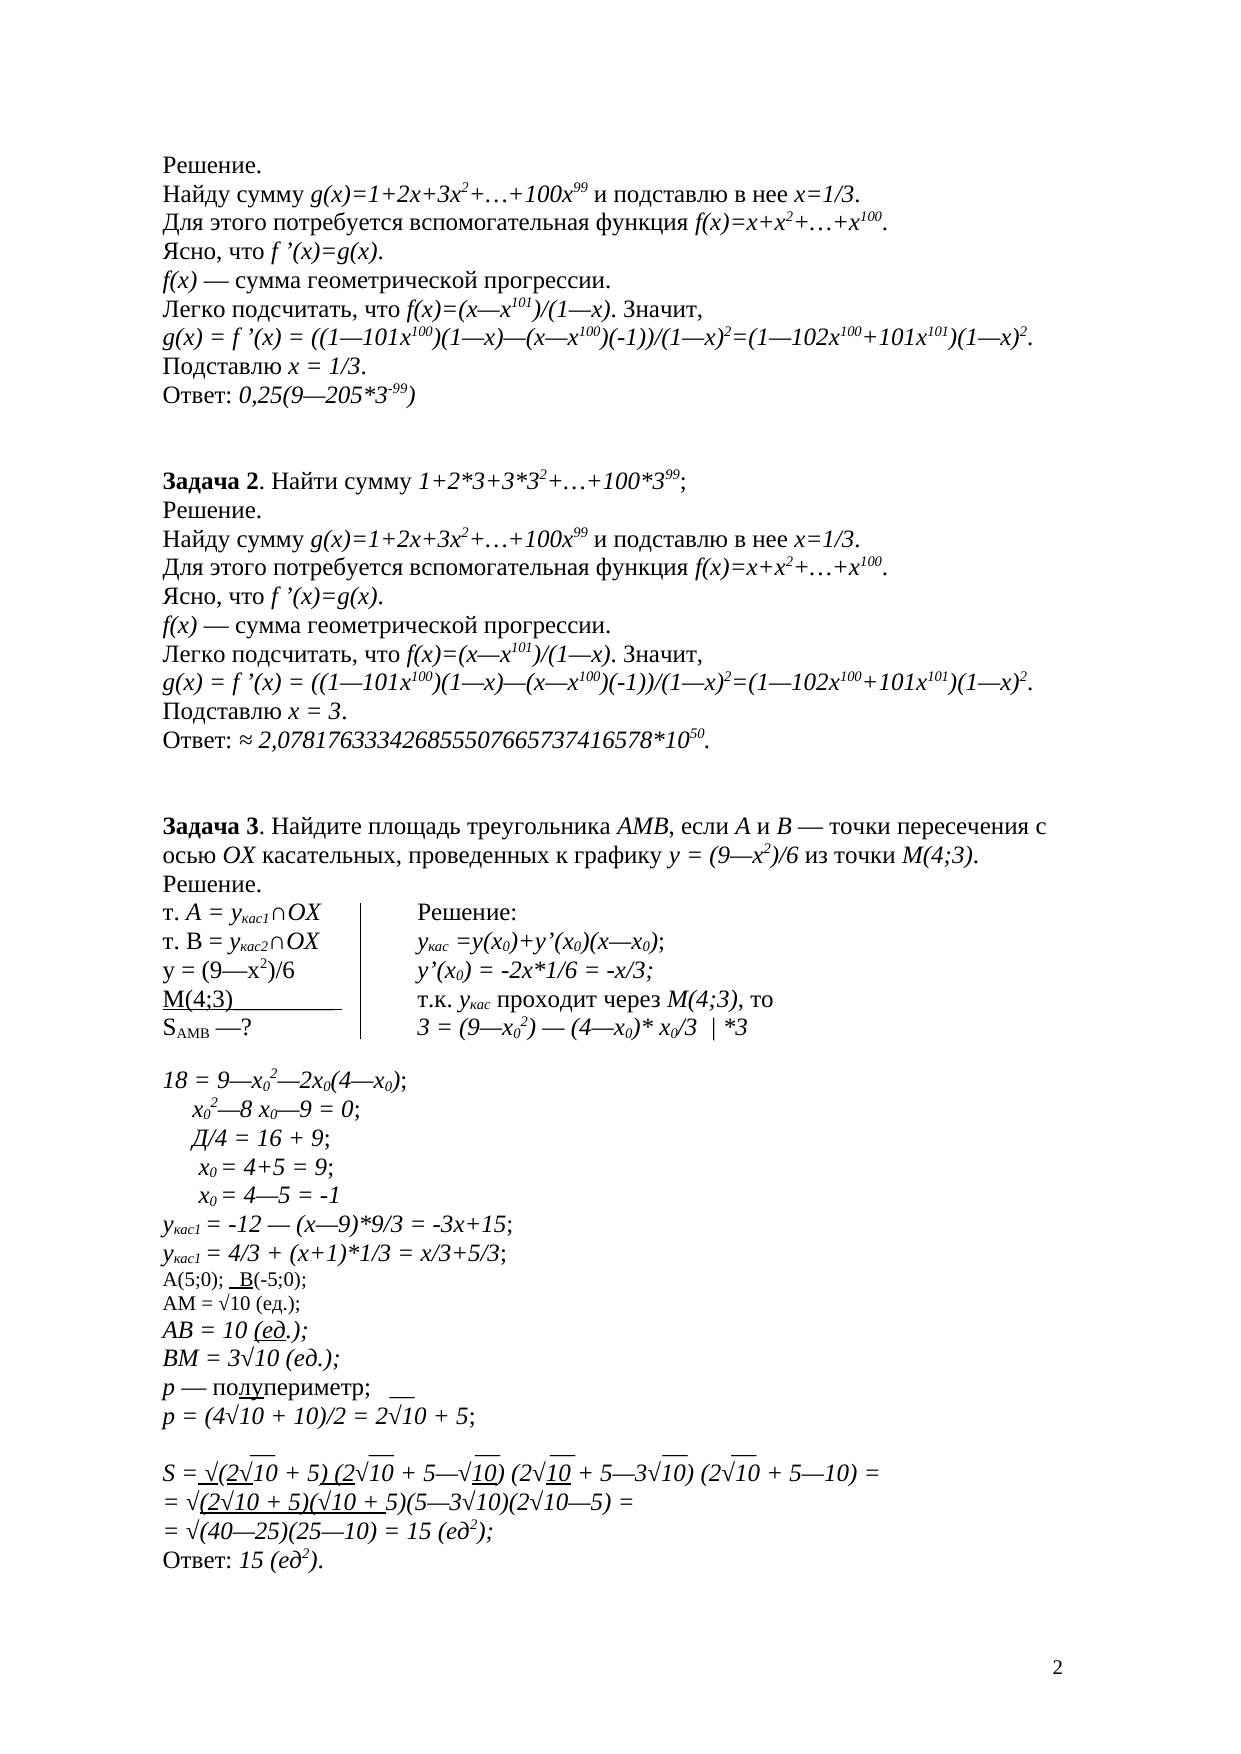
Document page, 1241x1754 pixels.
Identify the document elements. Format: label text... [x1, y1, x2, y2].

text M(4;3)________ т.к. укас проходит через M(4;3), то [361, 984, 1092, 1012]
text Задача 2. Найти сумму 1+2*3+3*32+…+100*399; [162, 466, 1092, 495]
text M(4;3)________ т.к. укас проходит через M(4;3), то [162, 984, 360, 1012]
text Найду сумму g(x)=1+2x+3x2+…+100x99 и подставлю в нее x=1/3. [162, 524, 1092, 552]
text 18 = 9—x02—2x0(4—x0); [162, 1065, 1092, 1094]
text т. B = укас2∩OX укас =y(x0)+у’(x0)(x—x0); [361, 926, 1092, 955]
text y = (9—x2)/6 y’(x0) = -2x*1/6 = -x/3; [361, 955, 1092, 984]
text g(x) = f ’(x) = ((1—101x100)(1—x)—(x—x100)(-1))/(1—x)2=(1—102x100+101x101)(1—x)2. [162, 667, 1092, 696]
text т. A = укас1∩OX Решение: [162, 897, 1092, 926]
text = √(40—25)(25—10) = 15 (ед2); [162, 1516, 1092, 1545]
text Ответ: ≈ 2,078176333426855507665737416578*1050. [162, 725, 1092, 754]
text g(x) = f ’(x) = ((1—101x100)(1—x)—(x—x100)(-1))/(1—x)2=(1—102x100+101x101)(1—x)2. [162, 322, 1092, 351]
text f(x) — сумма геометрической прогрессии. [162, 610, 1092, 639]
text x0 = 4—5 = -1 [162, 1180, 1092, 1209]
text Легко подсчитать, что f(x)=(x—x101)/(1—x). Значит, [162, 294, 1092, 322]
text укас1 = 4/3 + (x+1)*1/3 = x/3+5/3; [162, 1238, 1092, 1267]
text Д/4 = 16 + 9; [162, 1123, 1092, 1152]
text AM = √10 (ед.); [162, 1291, 1092, 1315]
text Подставлю x = 1/3. [162, 351, 1092, 380]
text Найду сумму g(x)=1+2x+3x2+…+100x99 и подставлю в нее x=1/3. [162, 179, 1092, 207]
text Ясно, что f ’(x)=g(x). [162, 236, 1092, 265]
text Решение. [162, 869, 1092, 897]
text Легко подсчитать, что f(x)=(x—x101)/(1—x). Значит, [162, 639, 1092, 667]
text Подставлю x = 3. [162, 696, 1092, 725]
text Для этого потребуется вспомогательная функция f(x)=x+x2+…+x100. [162, 207, 1092, 236]
text S = √(2√10 + 5) (2√10 + 5—√10) (2√10 + 5—3√10) (2√10 + 5—10) = [162, 1458, 1092, 1487]
text = √(2√10 + 5)(√10 + 5)(5—3√10)(2√10—5) = [162, 1487, 1092, 1516]
text __ __ __ __ __ __ [162, 1430, 1092, 1458]
text p = (4√10 + 10)/2 = 2√10 + 5; [162, 1401, 1092, 1430]
text Решение. [162, 495, 1092, 524]
text Задача 3. Найдите площадь треугольника AMB, если A и B — точки пересечения с осью OX касательных, проведенных к графику y = (9—x2)/6 из точки M(4;3). [162, 811, 1092, 869]
text укас1 = -12 — (x—9)*9/3 = -3x+15; [162, 1209, 1092, 1238]
text AB = 10 (ед.); [162, 1315, 1092, 1343]
text Ответ: 15 (ед2). [162, 1545, 1092, 1573]
text SAMB —? 3 = (9—x02) — (4—x0)* x0/3 | *3 [162, 1012, 1092, 1041]
text A(5;0); B(-5;0); [162, 1267, 1092, 1291]
text f(x) — сумма геометрической прогрессии. [162, 265, 1092, 294]
text Ясно, что f ’(x)=g(x). [162, 581, 1092, 610]
text p — полупериметр; __ [162, 1372, 1092, 1401]
text x0 = 4+5 = 9; [162, 1152, 1092, 1180]
text Для этого потребуется вспомогательная функция f(x)=x+x2+…+x100. [162, 552, 1092, 581]
text x02—8 x0—9 = 0; [162, 1094, 1092, 1123]
text т. B = укас2∩OX укас =y(x0)+у’(x0)(x—x0); [162, 926, 360, 955]
text y = (9—x2)/6 y’(x0) = -2x*1/6 = -x/3; [162, 955, 360, 984]
text Ответ: 0,25(9—205*3-99) [162, 380, 1092, 409]
text BM = 3√10 (ед.); [162, 1343, 1092, 1372]
text Решение. [162, 150, 1092, 179]
